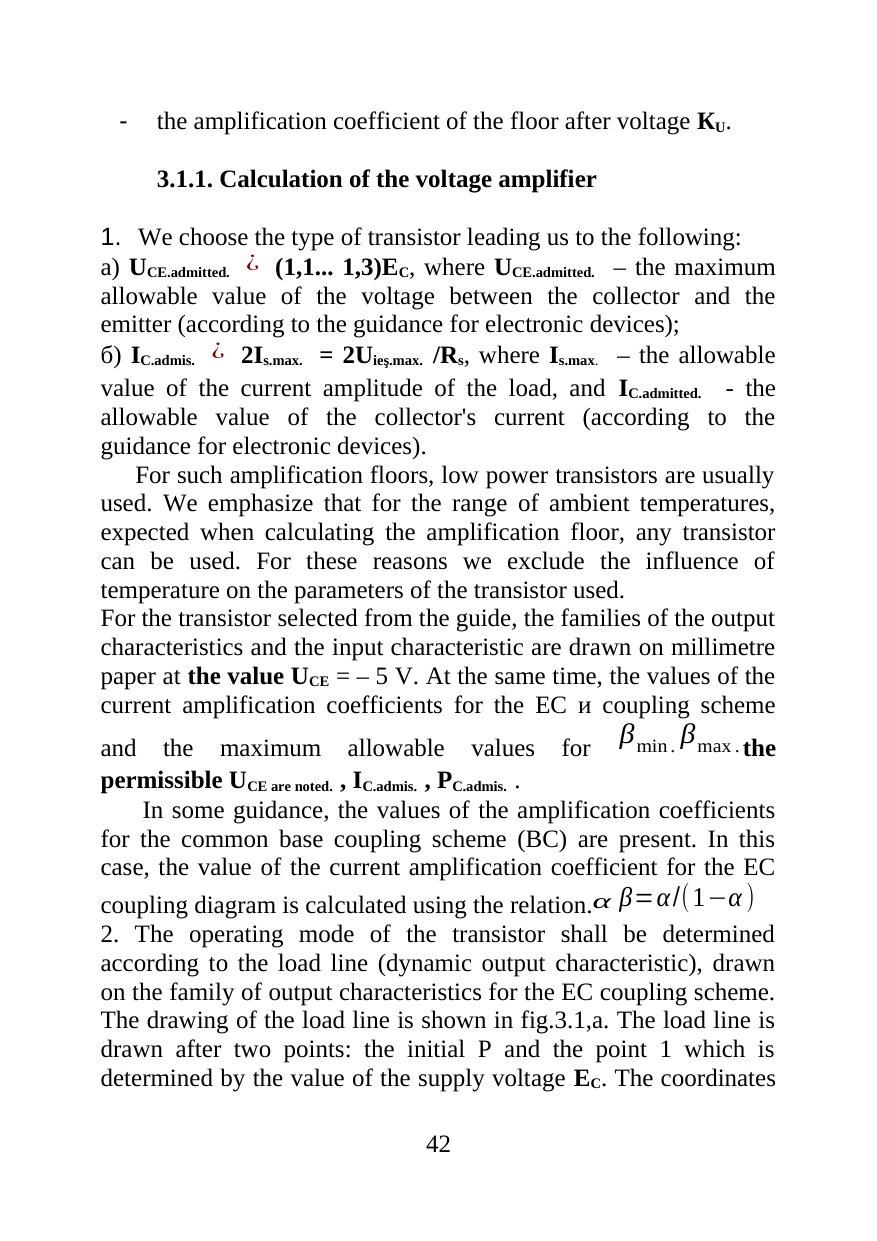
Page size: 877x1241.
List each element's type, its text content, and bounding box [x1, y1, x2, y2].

text For the transistor selected from the guide, the families of the output characteristics and the input characteristic are drawn on millimetre paper at the value UCE = – 5 V. At the same time, the values of the current amplification coefficients for the EC и coupling scheme and the maximum allowable values for the permissible UCE are noted. , IC.admis. , РC.admis. . [100, 603, 776, 795]
text In some guidance, the values of the amplification coefficients for the common base coupling scheme (BC) are present. In this case, the value of the current amplification coefficient for the EC coupling diagram is calculated using the relation. [100, 795, 776, 919]
list the amplification coefficient of the floor after voltage КU. [119, 106, 776, 135]
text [100, 919, 776, 1092]
text а) UCE.admitted. (1,1... 1,3)ЕC, where UCE.admitted. – the maximum allowable value of the voltage between the collector and the emitter (according to the guidance for electronic devices); [100, 250, 776, 338]
list We choose the type of transistor leading us to the following: [100, 221, 776, 250]
text б) IC.admis. 2Is.max. = 2Uieş.max. /Rs, where Is.max. – the allowable value of the current amplitude of the load, and IC.admitted. - the allowable value of the collector's current (according to the guidance for electronic devices). [100, 338, 776, 460]
text 3.1.1. Calculation of the voltage amplifier [157, 164, 776, 193]
text For such amplification floors, low power transistors are usually used. We emphasize that for the range of ambient temperatures, expected when calculating the amplification floor, any transistor can be used. For these reasons we exclude the influence of temperature on the parameters of the transistor used. [100, 460, 776, 603]
